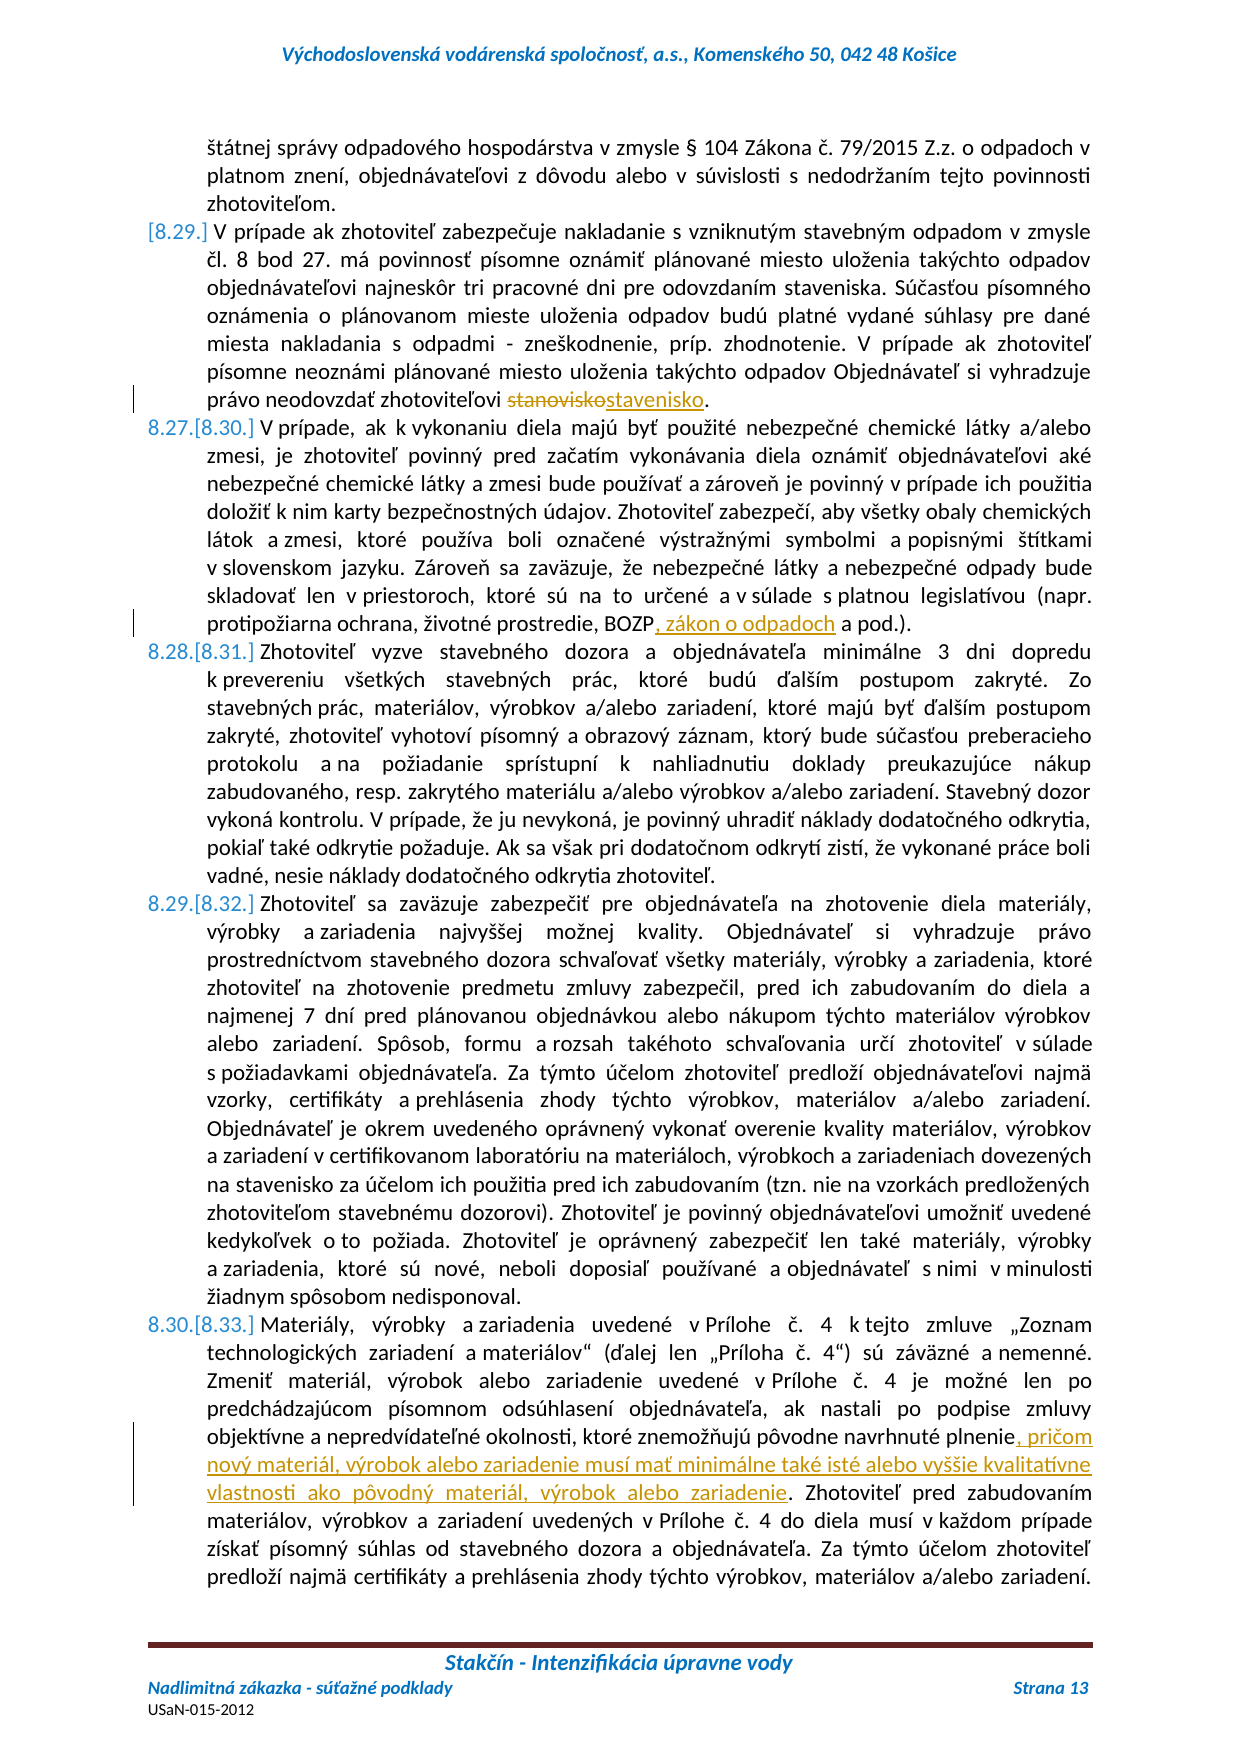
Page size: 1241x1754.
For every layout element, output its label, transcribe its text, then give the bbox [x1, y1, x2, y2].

list Zhotoviteľ sa zaväzuje zabezpečiť pre objednávateľa na zhotovenie diela materiály, výrobky a zariadenia najvyššej možnej kvality. Objednávateľ si vyhradzuje právo prostredníctvom stavebného dozora schvaľovať všetky materiály, výrobky a zariadenia, ktoré zhotoviteľ na zhotovenie predmetu zmluvy zabezpečil, pred ich zabudovaním do diela a najmenej 7 dní pred plánovanou objednávkou alebo nákupom týchto materiálov výrobkov alebo zariadení. Spôsob, formu a rozsah takéhoto schvaľovania určí zhotoviteľ v súlade s požiadavkami objednávateľa. Za týmto účelom zhotoviteľ predloží objednávateľovi najmä vzorky, certifikáty a prehlásenia zhody týchto výrobkov, materiálov a/alebo zariadení. Objednávateľ je okrem uvedeného oprávnený vykonať overenie kvality materiálov, výrobkov a zariadení v certifikovanom laboratóriu na materiáloch, výrobkoch a zariadeniach dovezených na stavenisko za účelom ich použitia pred ich zabudovaním (tzn. nie na vzorkách predložených zhotoviteľom stavebnému dozorovi). Zhotoviteľ je povinný objednávateľovi umožniť uvedené kedykoľvek o to požiada. Zhotoviteľ je oprávnený zabezpečiť len také materiály, výrobky a zariadenia, ktoré sú nové, neboli doposiaľ používané a objednávateľ s nimi v minulosti žiadnym spôsobom nedisponoval. [148, 889, 1093, 1310]
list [148, 133, 1093, 217]
list V prípade ak zhotoviteľ zabezpečuje nakladanie s vzniknutým stavebným odpadom v zmysle čl. 8 bod 27. má povinnosť písomne oznámiť plánované miesto uloženia takýchto odpadov objednávateľovi najneskôr tri pracovné dni pre odovzdaním staveniska. Súčasťou písomného oznámenia o plánovanom mieste uloženia odpadov budú platné vydané súhlasy pre dané miesta nakladania s odpadmi - zneškodnenie, príp. zhodnotenie. V prípade ak zhotoviteľ písomne neoznámi plánované miesto uloženia takýchto odpadov Objednávateľ si vyhradzuje právo neodovzdať zhotoviteľovi . [148, 217, 1093, 413]
list V prípade, ak k vykonaniu diela majú byť použité nebezpečné chemické látky a/alebo zmesi, je zhotoviteľ povinný pred začatím vykonávania diela oznámiť objednávateľovi aké nebezpečné chemické látky a zmesi bude používať a zároveň je povinný v prípade ich použitia doložiť k nim karty bezpečnostných údajov. Zhotoviteľ zabezpečí, aby všetky obaly chemických látok a zmesi, ktoré používa boli označené výstražnými symbolmi a popisnými štítkami v slovenskom jazyku. Zároveň sa zaväzuje, že nebezpečné látky a nebezpečné odpady bude skladovať len v priestoroch, ktoré sú na to určené a v súlade s platnou legislatívou (napr. protipožiarna ochrana, životné prostredie, BOZP a pod.). [148, 413, 1093, 637]
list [148, 1310, 1093, 1590]
list Zhotoviteľ vyzve stavebného dozora a objednávateľa minimálne 3 dni dopredu k prevereniu všetkých stavebných prác, ktoré budú ďalším postupom zakryté. Zo stavebných prác, materiálov, výrobkov a/alebo zariadení, ktoré majú byť ďalším postupom zakryté, zhotoviteľ vyhotoví písomný a obrazový záznam, ktorý bude súčasťou preberacieho protokolu a na požiadanie sprístupní k nahliadnutiu doklady preukazujúce nákup zabudovaného, resp. zakrytého materiálu a/alebo výrobkov a/alebo zariadení. Stavebný dozor vykoná kontrolu. V prípade, že ju nevykoná, je povinný uhradiť náklady dodatočného odkrytia, pokiaľ také odkrytie požaduje. Ak sa však pri dodatočnom odkrytí zistí, že vykonané práce boli vadné, nesie náklady dodatočného odkrytia zhotoviteľ. [148, 637, 1093, 889]
